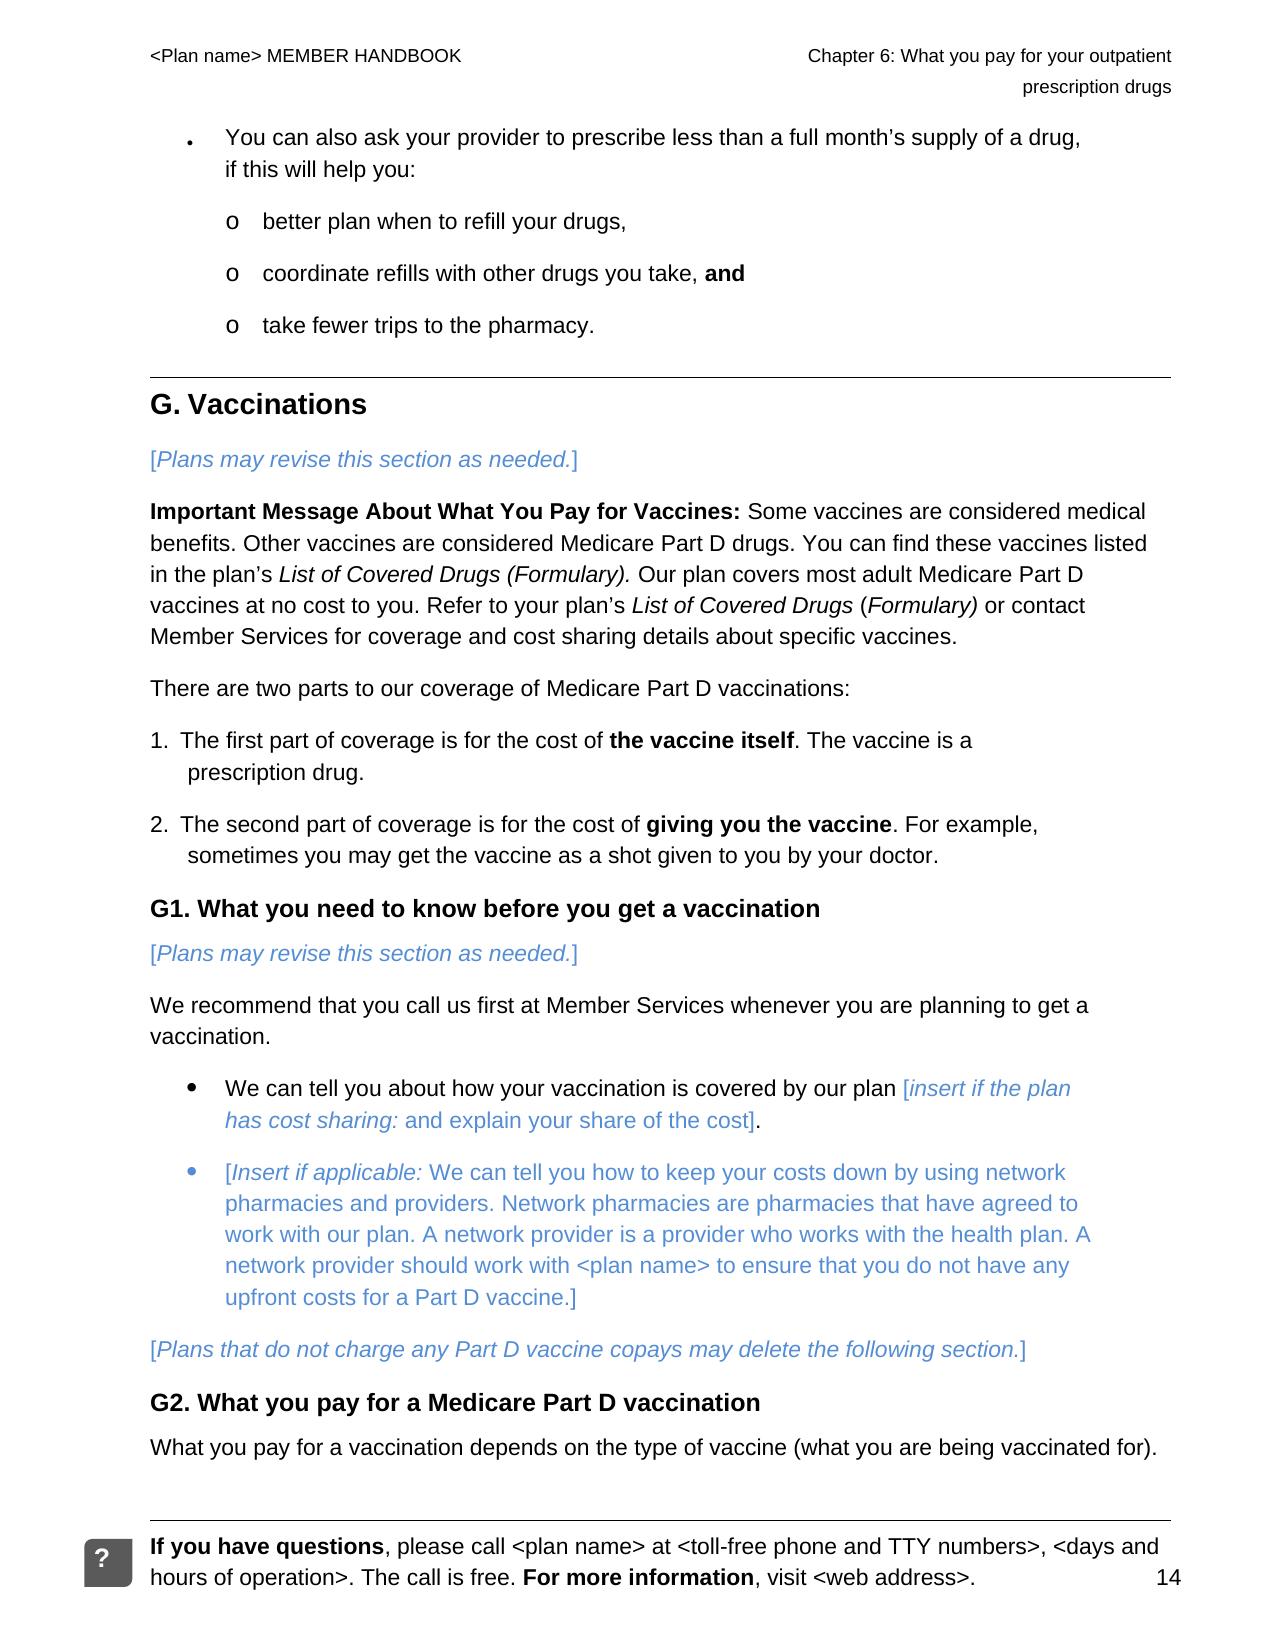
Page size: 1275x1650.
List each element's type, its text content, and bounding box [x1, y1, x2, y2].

text [Plans that do not charge any Part D vaccine copays may delete the following section.] [150, 1332, 1171, 1363]
list better plan when to refill your drugs, [225, 204, 1096, 235]
text [Plans may revise this section as needed.] [150, 443, 1171, 474]
subtitle Vaccinations [150, 378, 1171, 422]
text Important Message About What You Pay for Vaccines: Some vaccines are considered medical benefits. Other vaccines are considered Medicare Part D drugs. You can find these vaccines listed in the plan’s List of Covered Drugs (Formulary). Our plan covers most adult Medicare Part D vaccines at no cost to you. Refer to your plan’s List of Covered Drugs (Formulary) or contact Member Services for coverage and cost sharing details about specific vaccines. [150, 495, 1171, 651]
list The second part of coverage is for the cost of giving you the vaccine. For example, sometimes you may get the vaccine as a shot given to you by your doctor. [150, 807, 1096, 870]
subtitle G2. What you pay for a Medicare Part D vaccination [150, 1384, 1096, 1418]
list The first part of coverage is for the cost of the vaccine itself. The vaccine is a prescription drug. [150, 724, 1096, 786]
text What you pay for a vaccination depends on the type of vaccine (what you are being vaccinated for). [150, 1430, 1171, 1461]
subtitle G1. What you need to know before you get a vaccination [150, 891, 1096, 924]
text We recommend that you call us first at Member Services whenever you are planning to get a vaccination. [150, 988, 1171, 1051]
list take fewer trips to the pharmacy. [225, 308, 1096, 339]
list coordinate refills with other drugs you take, and [225, 256, 1096, 287]
text [Plans may revise this section as needed.] [150, 936, 1171, 968]
list You can also ask your provider to prescribe less than a full month’s supply of a drug, if this will help you: [187, 121, 1096, 183]
text There are two parts to our coverage of Medicare Part D vaccinations: [150, 672, 1171, 703]
list We can tell you about how your vaccination is covered by our plan [insert if the plan has cost sharing: and explain your share of the cost]. [187, 1072, 1096, 1134]
list [Insert if applicable: We can tell you how to keep your costs down by using network pharmacies and providers. Network pharmacies are pharmacies that have agreed to work with our plan. A network provider is a provider who works with the health plan. A network provider should work with <plan name> to ensure that you do not have any upfront costs for a Part D vaccine.] [187, 1155, 1096, 1311]
